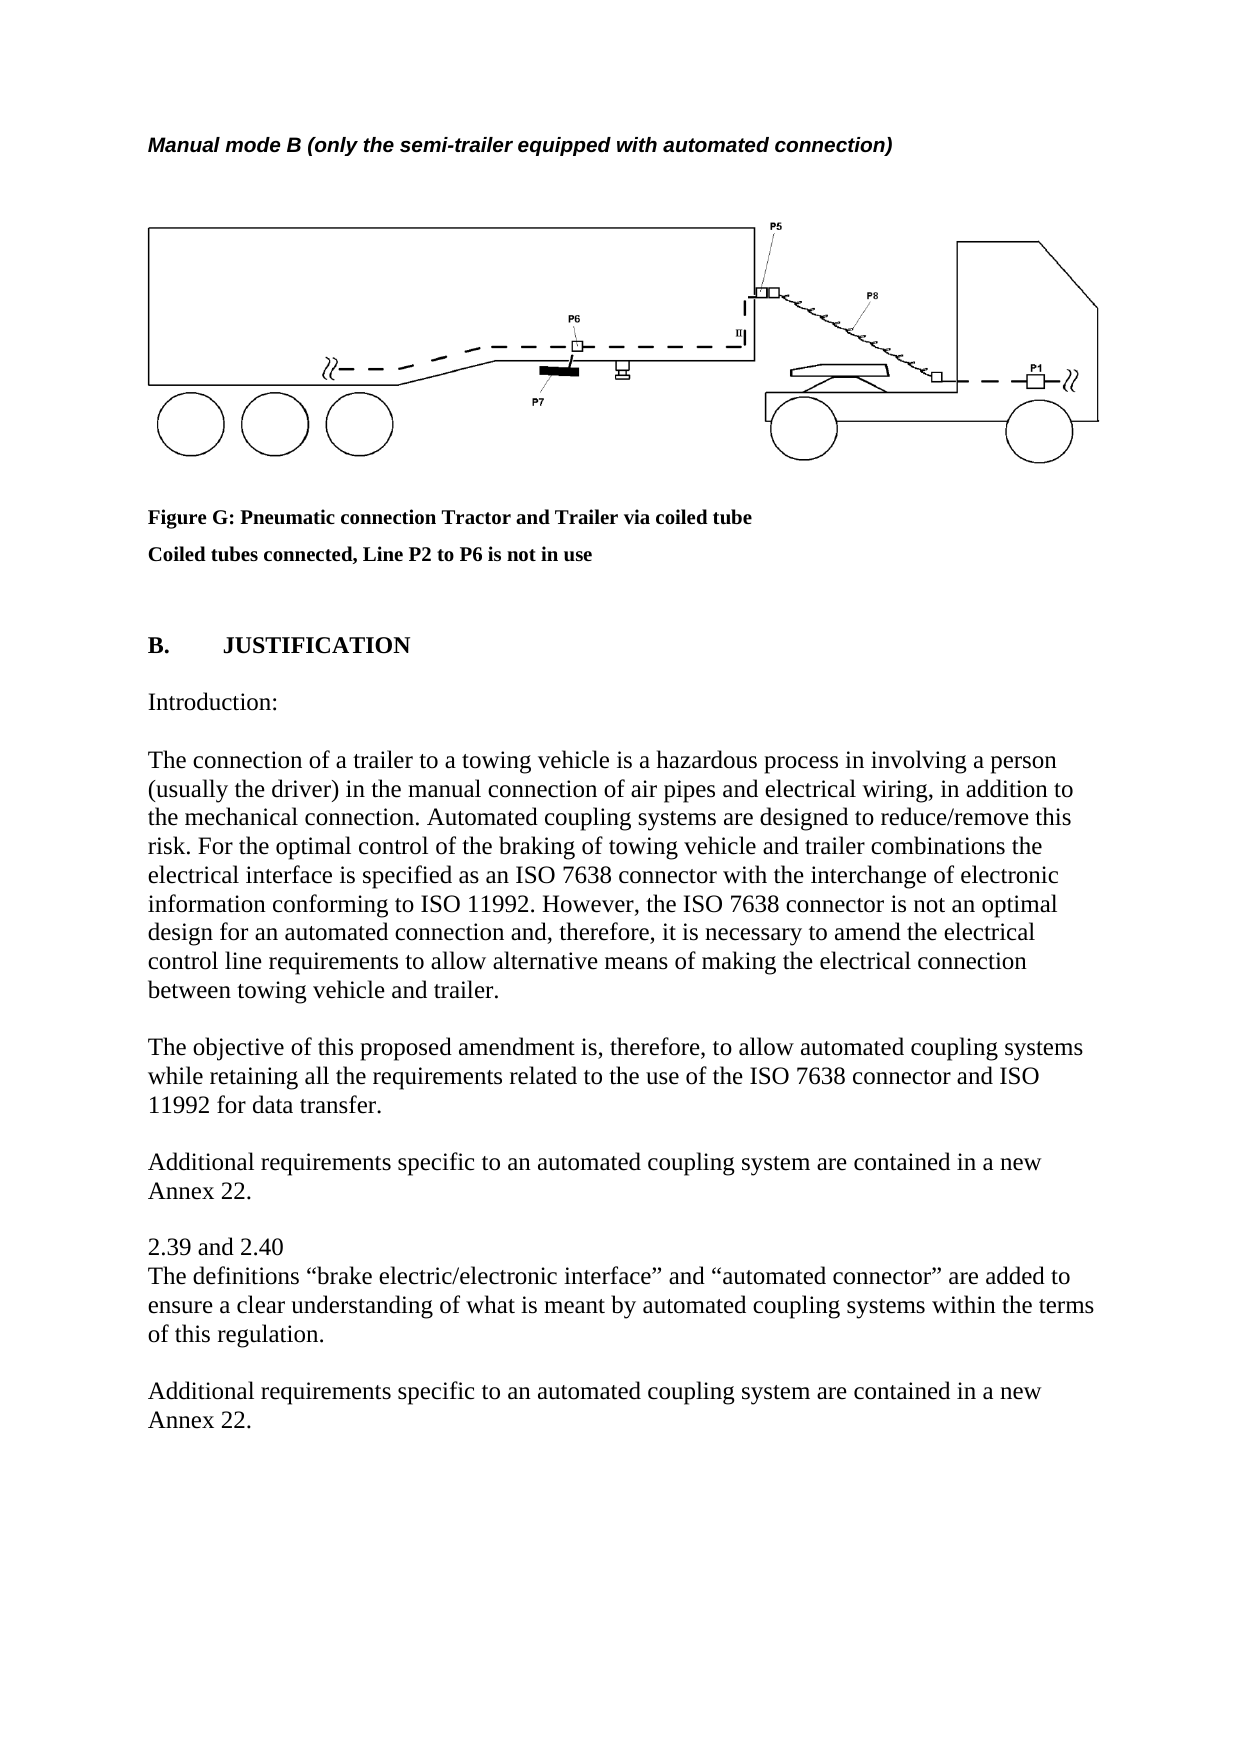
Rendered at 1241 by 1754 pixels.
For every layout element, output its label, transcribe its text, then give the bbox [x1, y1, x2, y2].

text Figure G: Pneumatic connection Tractor and Trailer via coiled tube [148, 505, 1107, 529]
text Manual mode B (only the semi-trailer equipped with automated connection) [148, 133, 1107, 156]
text Coiled tubes connected, Line P2 to P6 is not in use [148, 542, 1107, 566]
text The definitions “brake electric/electronic interface” and “automated connector” are added to ensure a clear understanding of what is meant by automated coupling systems within the terms of this regulation. [148, 1261, 1107, 1347]
text Introduction: [148, 687, 1107, 716]
text Additional requirements specific to an automated coupling system are contained in a new Annex 22. [148, 1376, 1107, 1434]
text Additional requirements specific to an automated coupling system are contained in a new Annex 22. [148, 1147, 1107, 1205]
text The connection of a trailer to a towing vehicle is a hazardous process in involving a person (usually the driver) in the manual connection of air pipes and electrical wiring, in addition to the mechanical connection. Automated coupling systems are designed to reduce/remove this risk. For the optimal control of the braking of towing vehicle and trailer combinations the electrical interface is specified as an ISO 7638 connector with the interchange of electronic information conforming to ISO 11992. However, the ISO 7638 connector is not an optimal design for an automated connection and, therefore, it is necessary to amend the electrical control line requirements to allow alternative means of making the electrical connection between towing vehicle and trailer. [148, 745, 1107, 1004]
text B. JUSTIFICATION [148, 631, 1107, 659]
text 2.39 and 2.40 [148, 1232, 1107, 1261]
picture [147, 156, 1108, 493]
text The objective of this proposed amendment is, therefore, to allow automated coupling systems while retaining all the requirements related to the use of the ISO 7638 connector and ISO 11992 for data transfer. [148, 1032, 1107, 1119]
